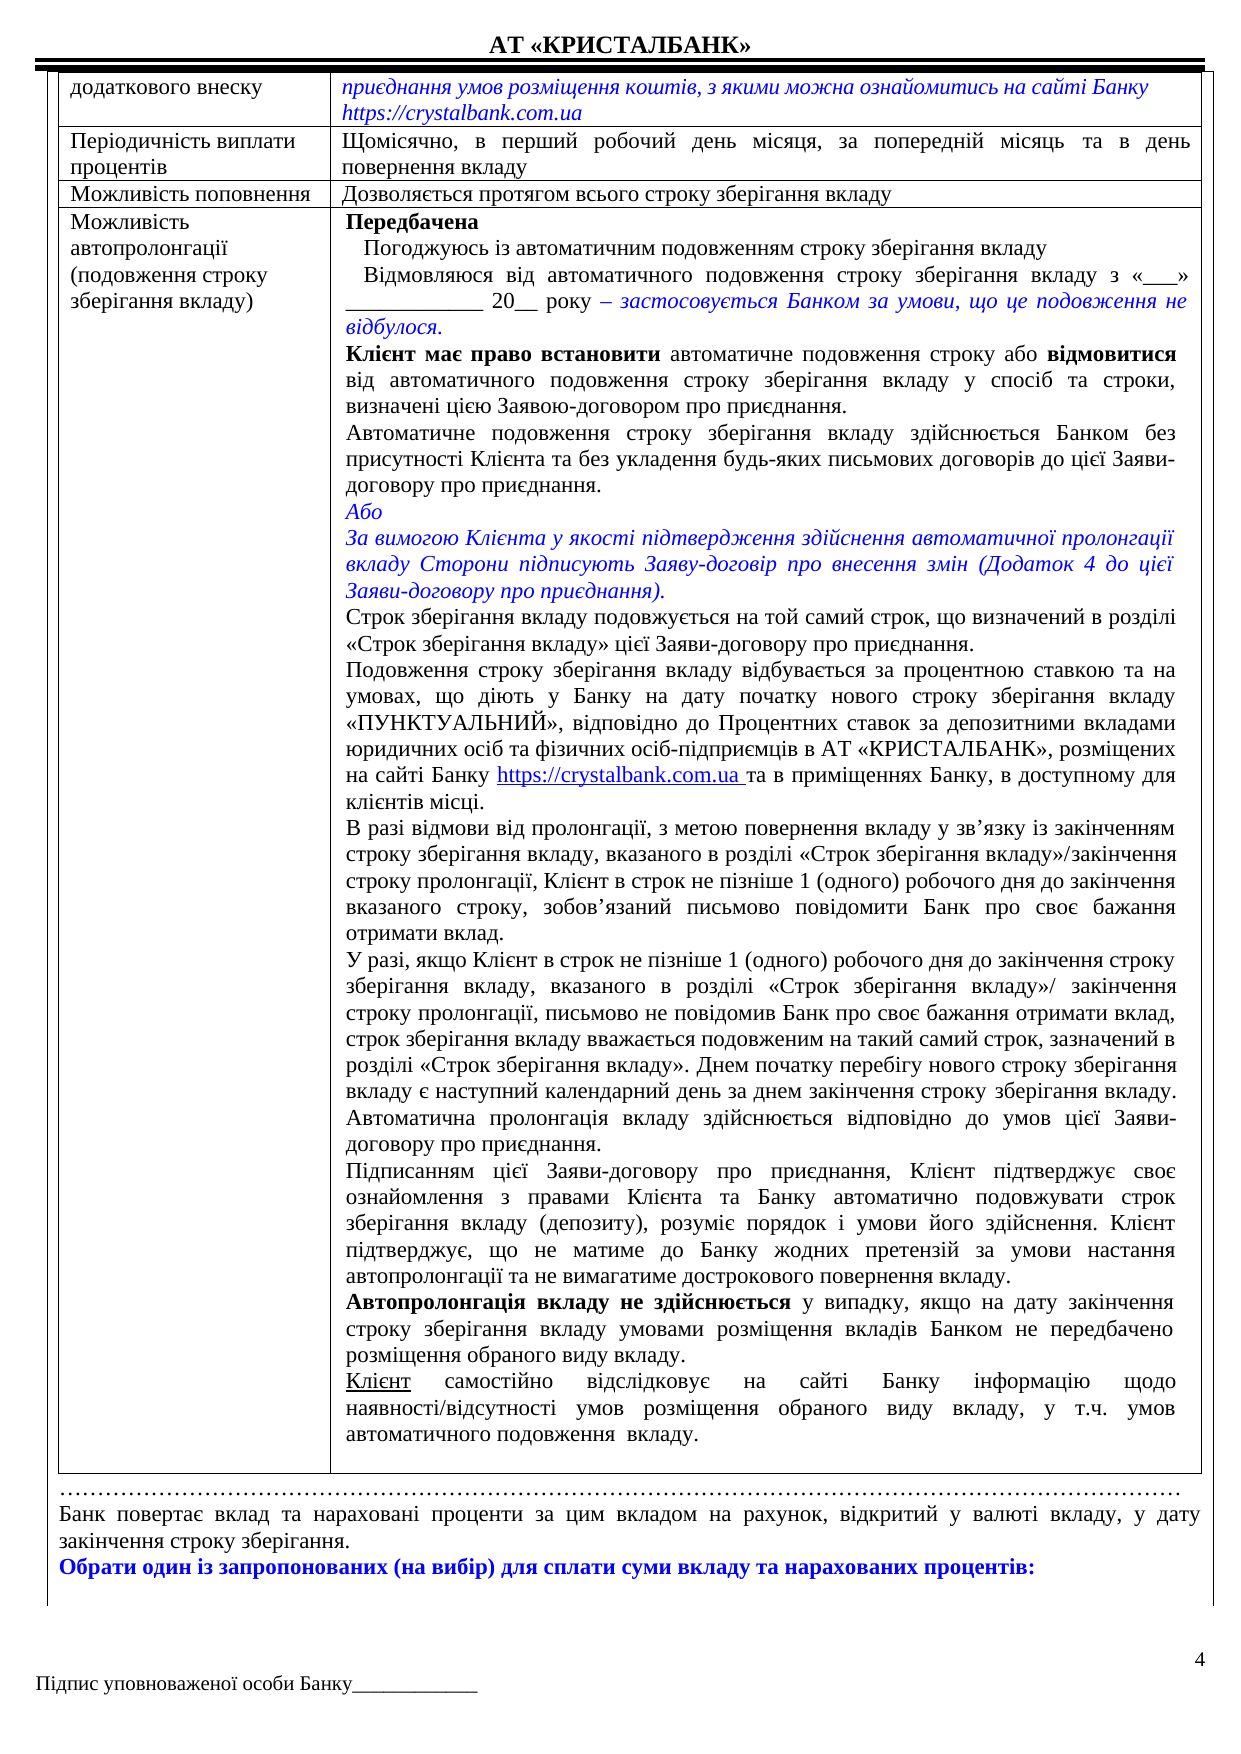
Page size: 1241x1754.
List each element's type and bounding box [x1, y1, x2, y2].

table_cell [48, 72, 1213, 1605]
